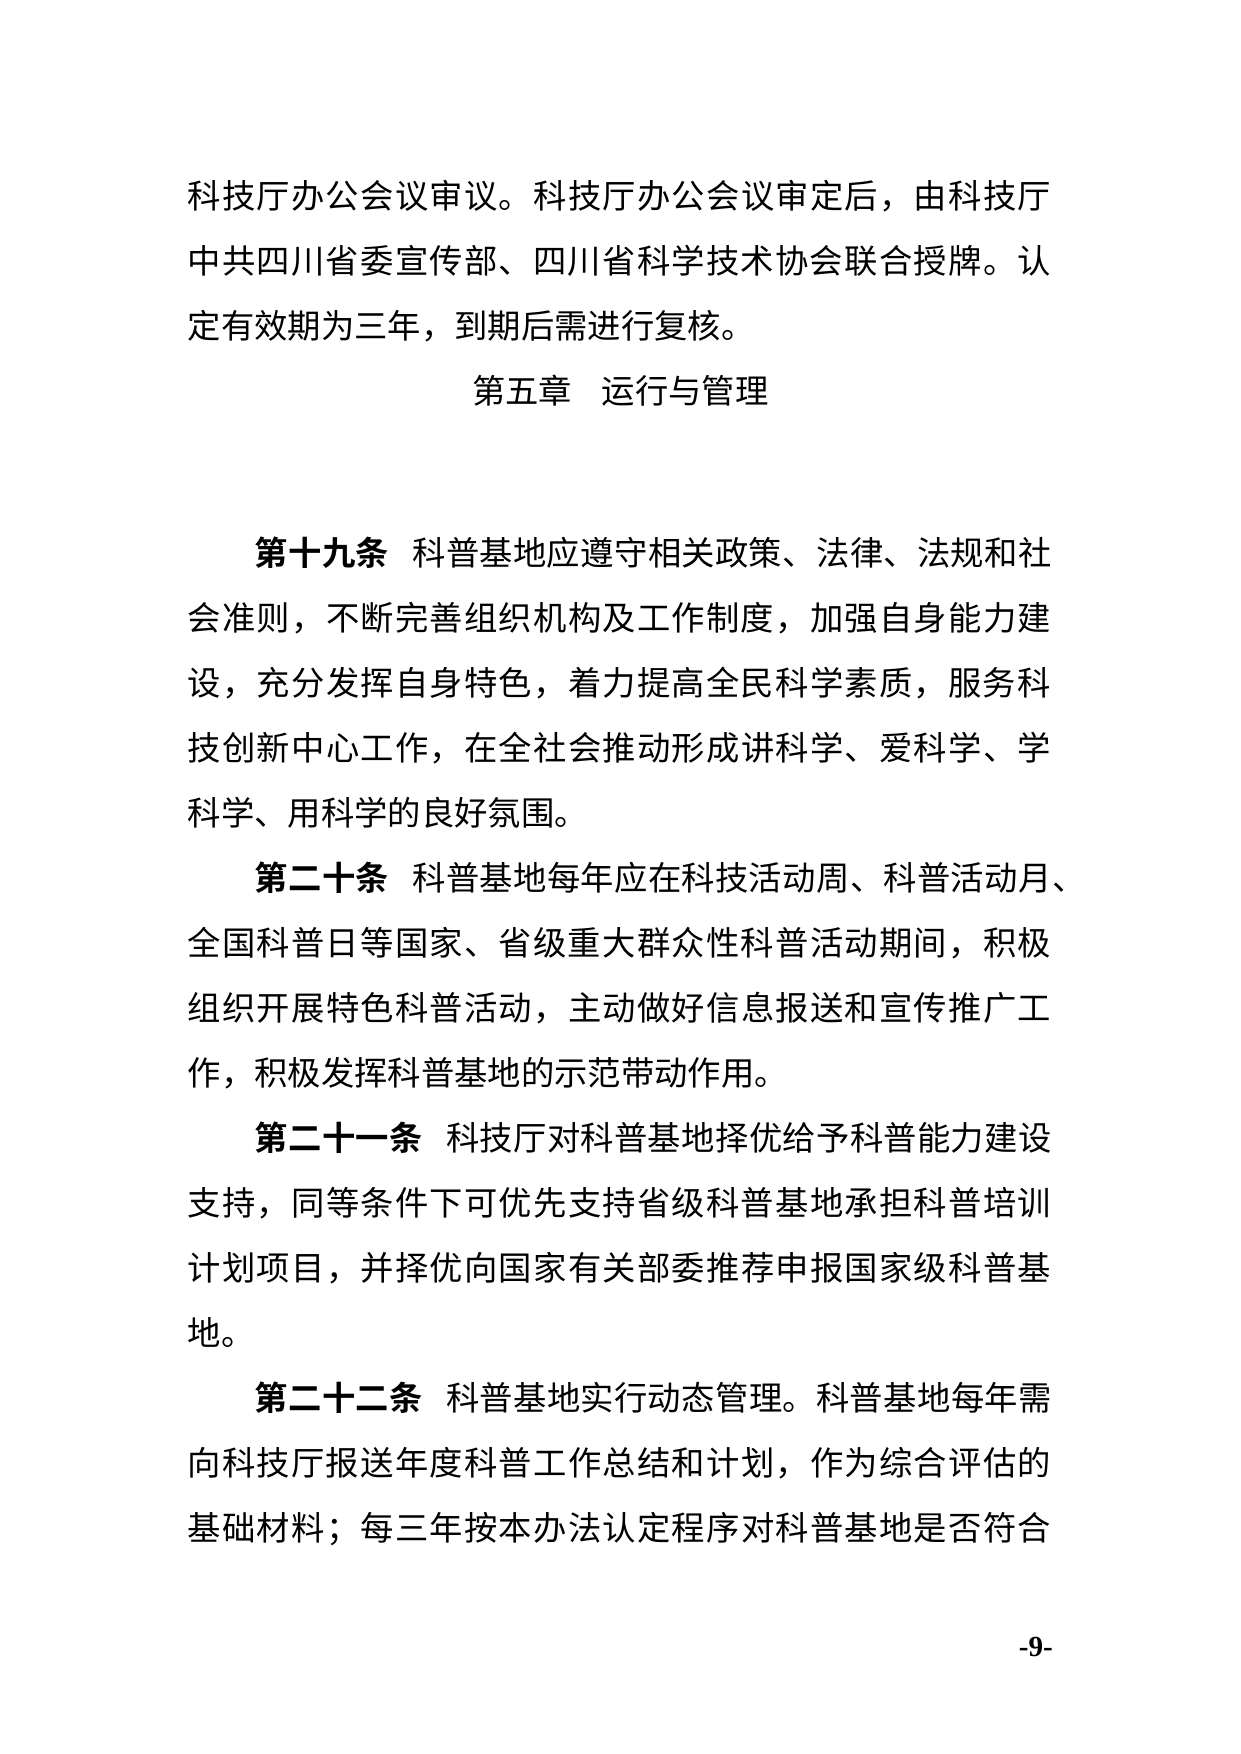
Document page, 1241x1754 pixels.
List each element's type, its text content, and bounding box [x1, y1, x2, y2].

text 第二十一条 科技厅对科普基地择优给予科普能力建设支持，同等条件下可优先支持省级科普基地承担科普培训计划项目，并择优向国家有关部委推荐申报国家级科普基地。 [187, 1103, 1053, 1363]
text 第五章 运行与管理 [187, 357, 1053, 422]
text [187, 162, 1053, 357]
text 第二十条 科普基地每年应在科技活动周、科普活动月、全国科普日等国家、省级重大群众性科普活动期间，积极组织开展特色科普活动，主动做好信息报送和宣传推广工作，积极发挥科普基地的示范带动作用。 [187, 843, 1053, 1103]
text 第十九条 科普基地应遵守相关政策、法律、法规和社会准则，不断完善组织机构及工作制度，加强自身能力建设，充分发挥自身特色，着力提高全民科学素质，服务科技创新中心工作，在全社会推动形成讲科学、爱科学、学科学、用科学的良好氛围。 [187, 518, 1053, 843]
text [187, 1363, 1053, 1558]
